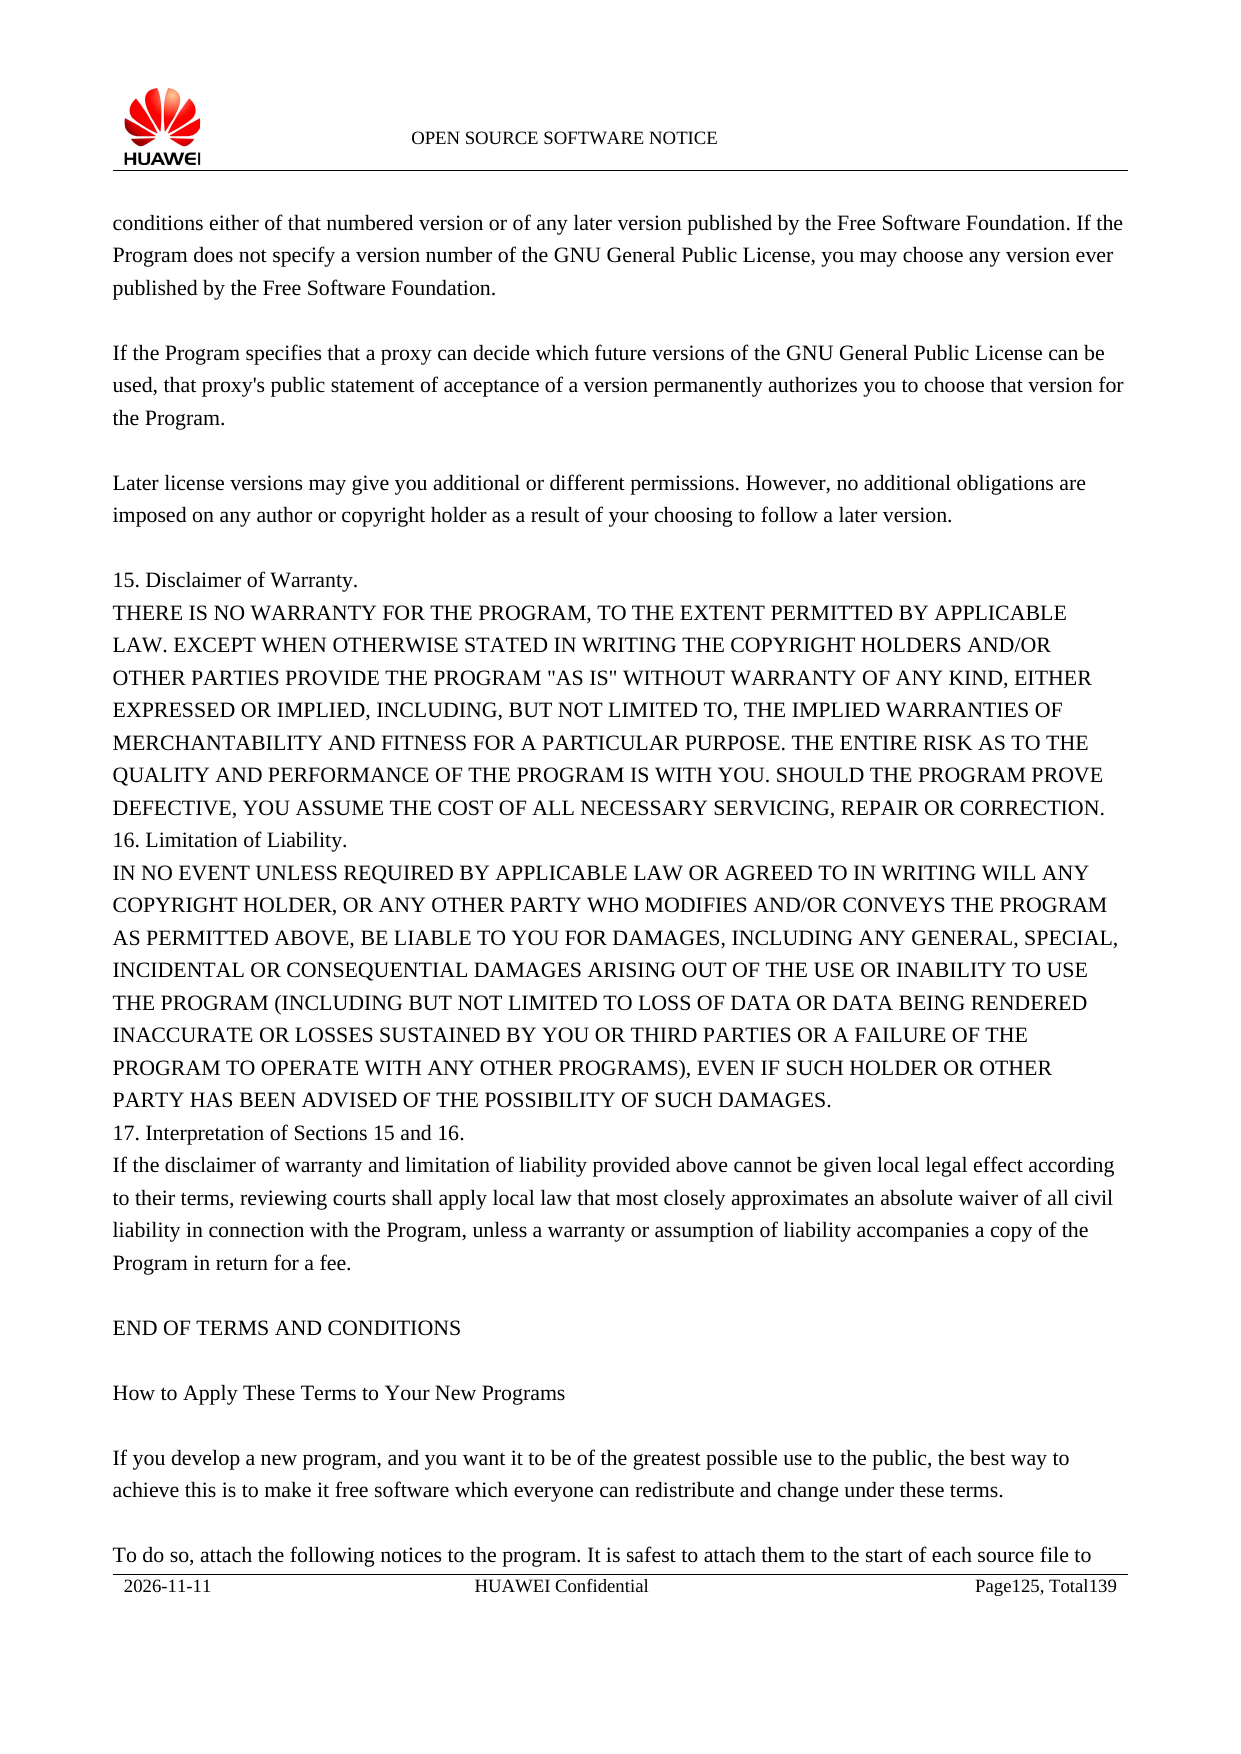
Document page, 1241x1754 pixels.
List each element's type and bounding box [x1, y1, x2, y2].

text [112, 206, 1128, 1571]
picture [124, 88, 201, 165]
